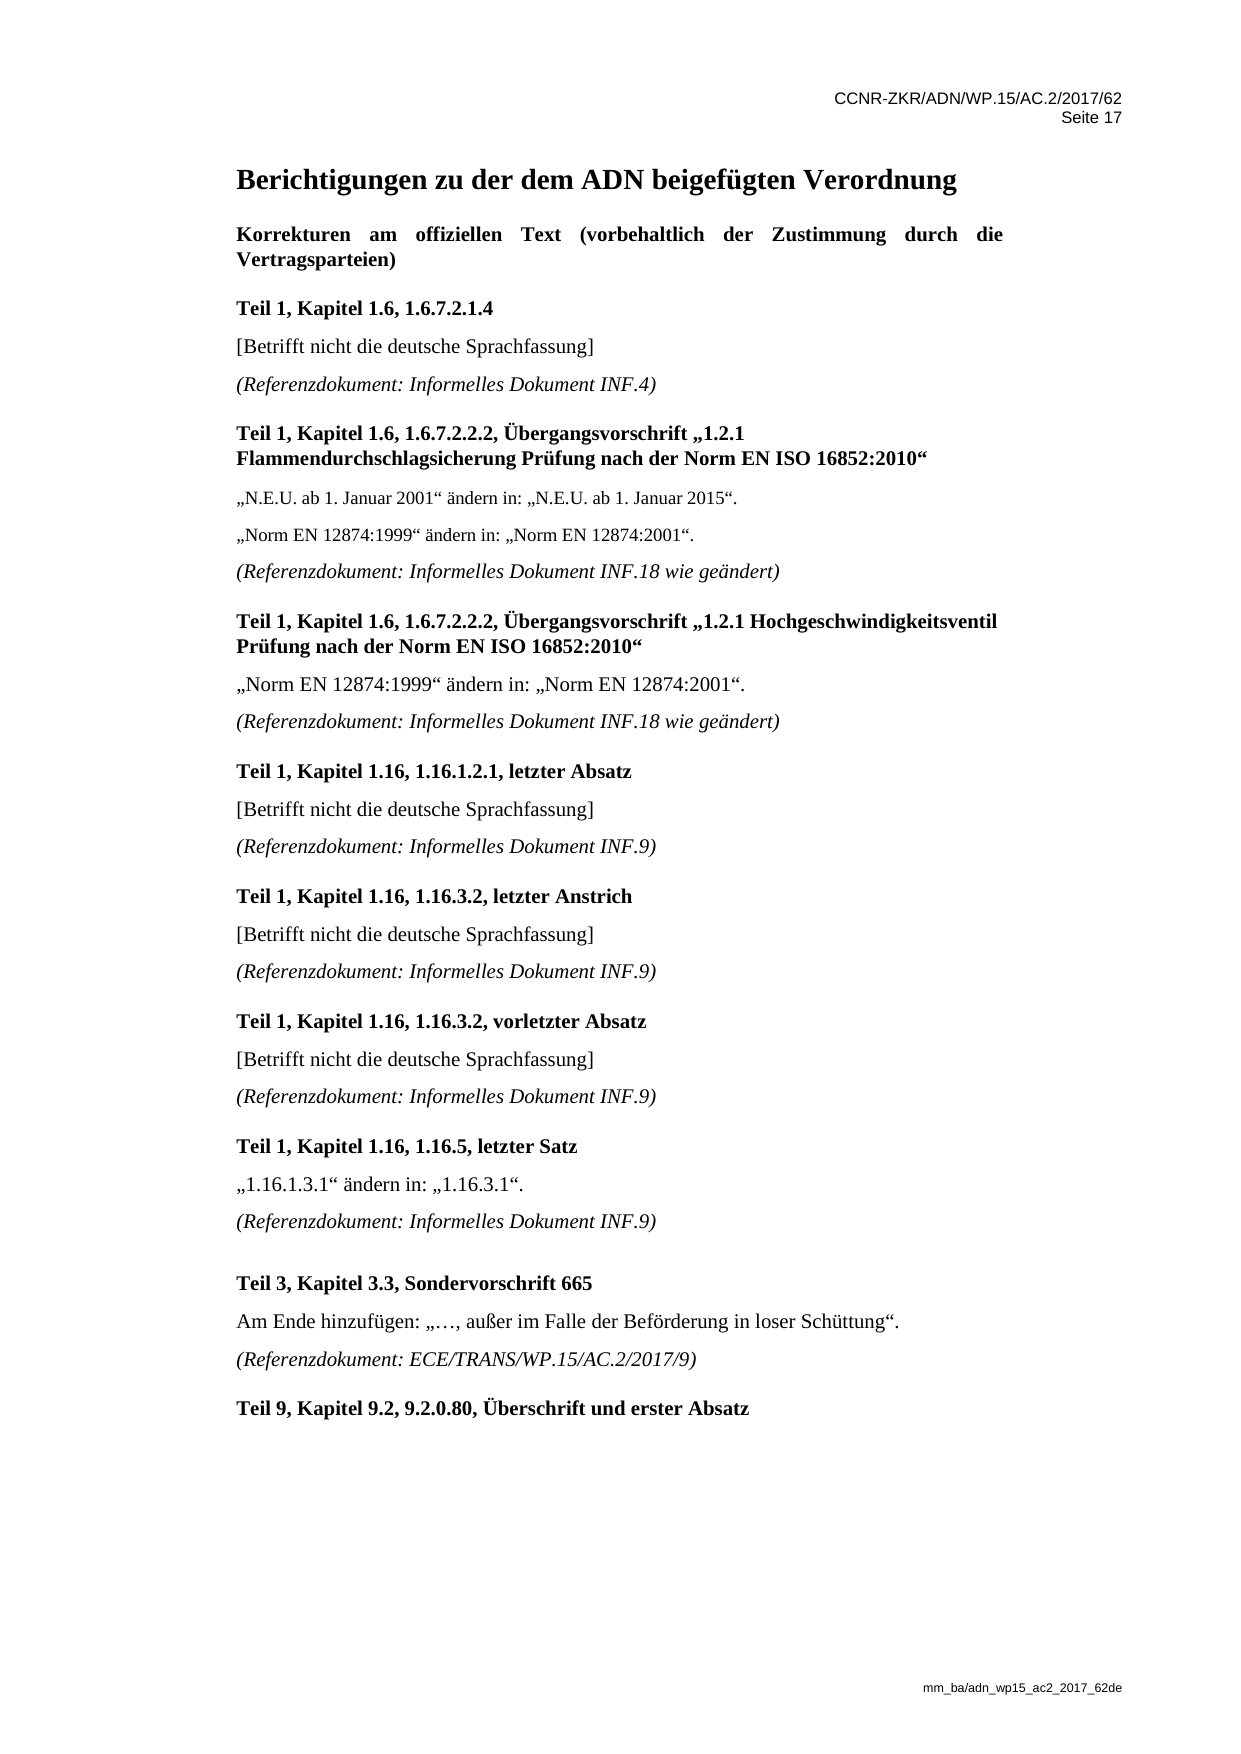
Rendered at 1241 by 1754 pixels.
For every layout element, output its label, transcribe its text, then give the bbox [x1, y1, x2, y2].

text „N.E.U. ab 1. Januar 2001“ ändern in: „N.E.U. ab 1. Januar 2015“. [236, 483, 1004, 508]
text (Referenzdokument: Informelles Dokument INF.18 wie geändert) [236, 708, 1004, 733]
text Am Ende hinzufügen: „…, außer im Falle der Beförderung in loser Schüttung“. [236, 1308, 1004, 1333]
text (Referenzdokument: Informelles Dokument INF.9) [236, 1208, 1004, 1233]
text Teil 1, Kapitel 1.16, 1.16.5, letzter Satz [118, 1133, 1004, 1158]
text Teil 1, Kapitel 1.16, 1.16.1.2.1, letzter Absatz [118, 758, 1004, 783]
text [Betrifft nicht die deutsche Sprachfassung] [236, 333, 1004, 358]
text (Referenzdokument: Informelles Dokument INF.9) [236, 833, 1004, 858]
text [Betrifft nicht die deutsche Sprachfassung] [236, 796, 1004, 821]
text Teil 9, Kapitel 9.2, 9.2.0.80, Überschrift und erster Absatz [118, 1396, 1004, 1421]
text Teil 1, Kapitel 1.16, 1.16.3.2, vorletzter Absatz [118, 1008, 1004, 1033]
text Korrekturen am offiziellen Text (vorbehaltlich der Zustimmung durch die Vertragsparteien) [236, 221, 1004, 271]
text (Referenzdokument: Informelles Dokument INF.9) [236, 1083, 1004, 1108]
text [Betrifft nicht die deutsche Sprachfassung] [236, 921, 1004, 946]
text „Norm EN 12874:1999“ ändern in: „Norm EN 12874:2001“. [236, 521, 1004, 546]
text (Referenzdokument: ECE/TRANS/WP.15/AC.2/2017/9) [236, 1346, 1004, 1371]
text Teil 3, Kapitel 3.3, Sondervorschrift 665 [118, 1271, 1004, 1296]
text [Betrifft nicht die deutsche Sprachfassung] [236, 1046, 1004, 1071]
text „1.16.1.3.1“ ändern in: „1.16.3.1“. [236, 1171, 1004, 1196]
text (Referenzdokument: Informelles Dokument INF.4) [236, 371, 1004, 396]
text Teil 1, Kapitel 1.16, 1.16.3.2, letzter Anstrich [118, 883, 1004, 908]
text „Norm EN 12874:1999“ ändern in: „Norm EN 12874:2001“. [236, 671, 1004, 696]
text Teil 1, Kapitel 1.6, 1.6.7.2.2.2, Übergangsvorschrift „1.2.1 Flammendurchschlagsicherung Prüfung nach der Norm EN ISO 16852:2010“ [118, 421, 1004, 471]
text (Referenzdokument: Informelles Dokument INF.9) [236, 958, 1004, 983]
text Teil 1, Kapitel 1.6, 1.6.7.2.1.4 [118, 296, 1004, 321]
text Berichtigungen zu der dem ADN beigefügten Verordnung [118, 164, 1004, 196]
text Teil 1, Kapitel 1.6, 1.6.7.2.2.2, Übergangsvorschrift „1.2.1 Hochgeschwindigkeitsventil Prüfung nach der Norm EN ISO 16852:2010“ [118, 608, 1004, 658]
text (Referenzdokument: Informelles Dokument INF.18 wie geändert) [236, 558, 1004, 583]
